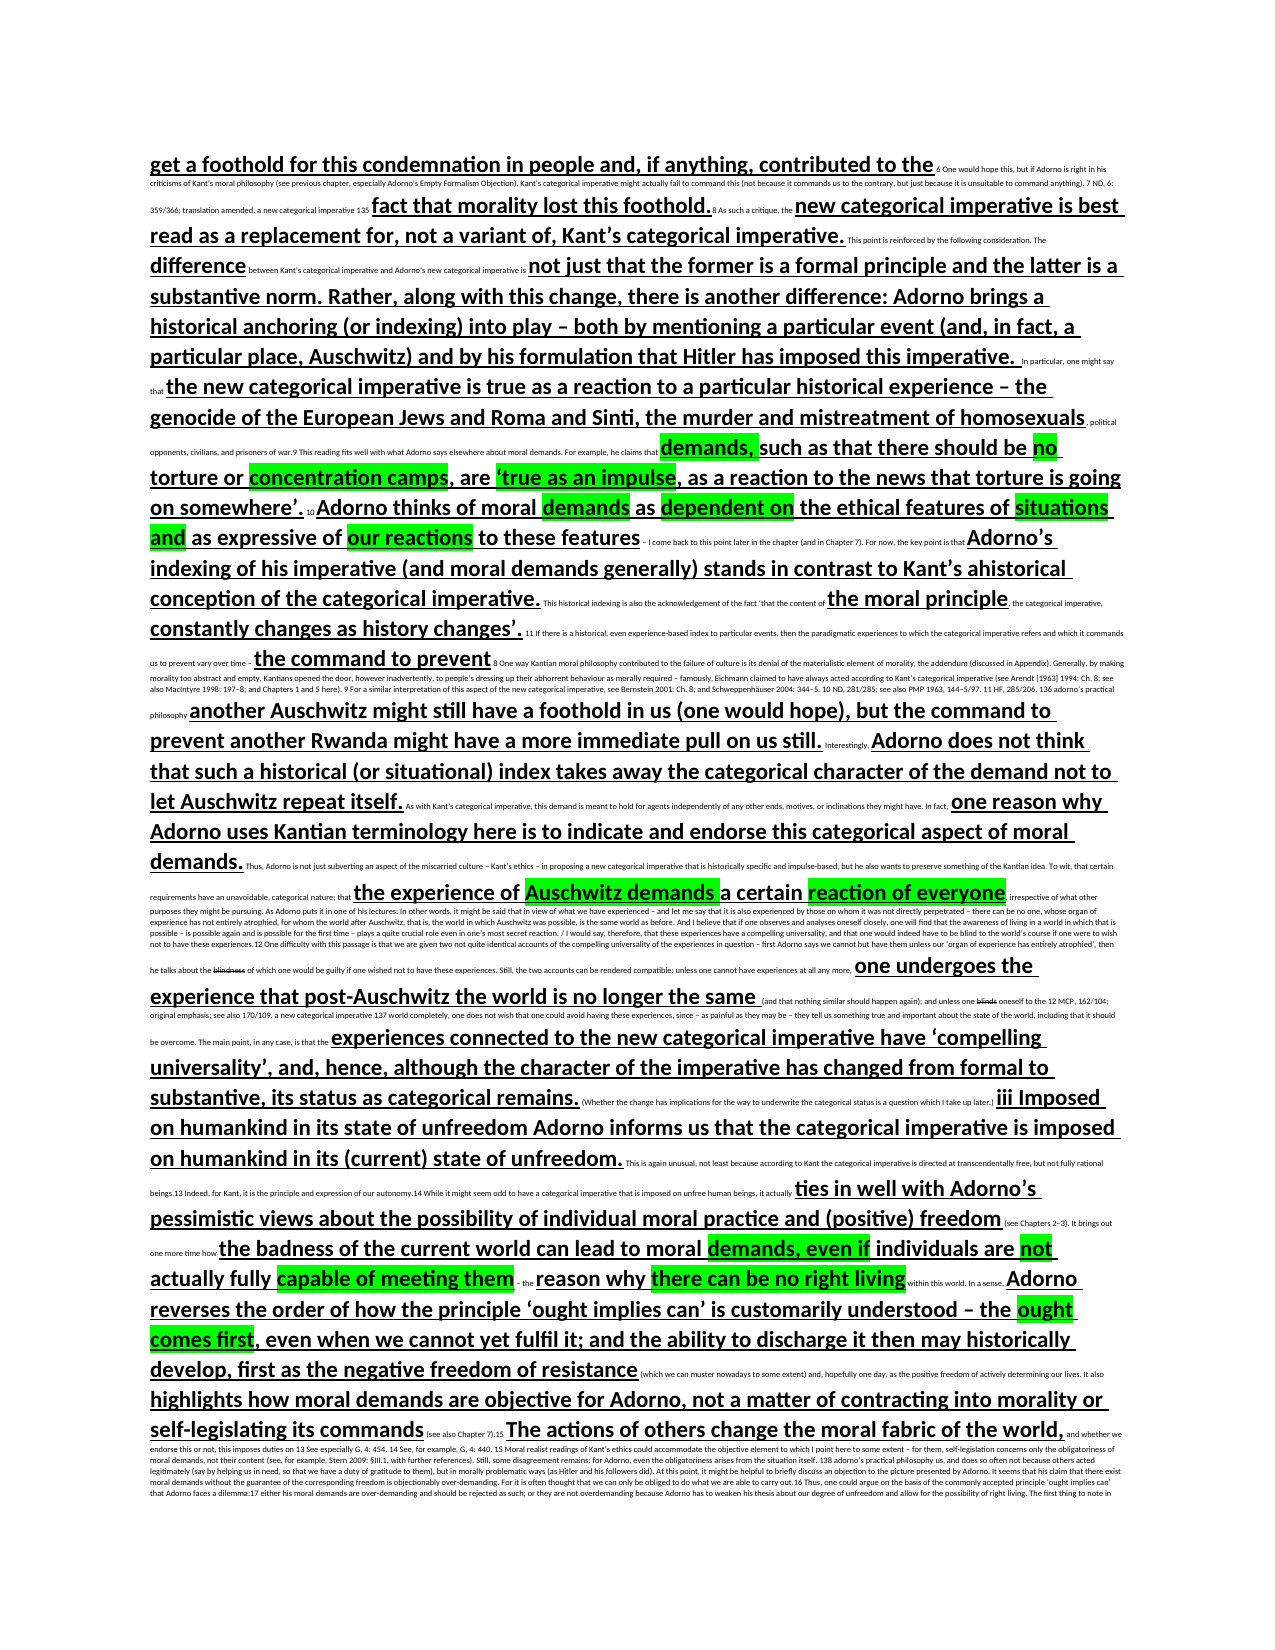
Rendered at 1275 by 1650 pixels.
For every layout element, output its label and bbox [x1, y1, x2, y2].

text [150, 150, 1125, 1498]
